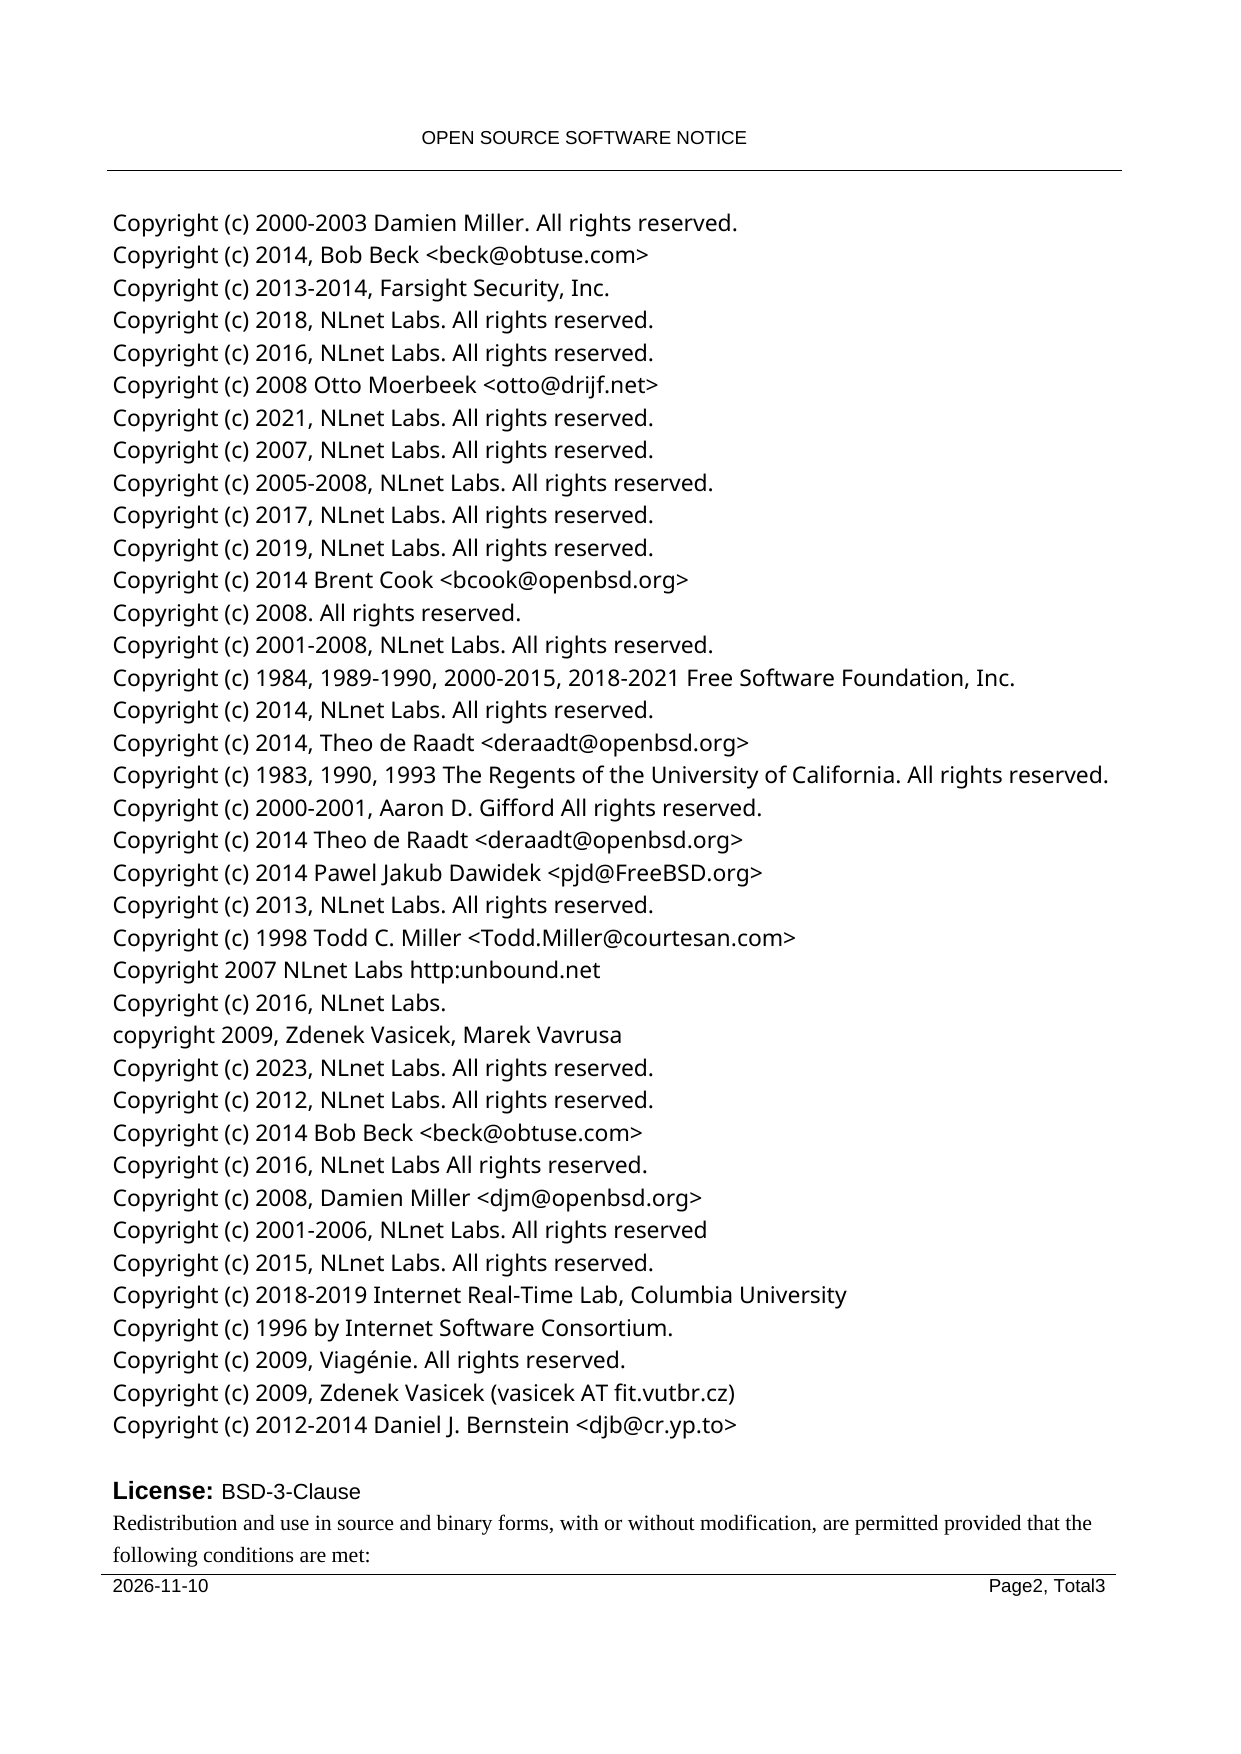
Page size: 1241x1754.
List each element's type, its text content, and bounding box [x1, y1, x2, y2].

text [112, 1506, 1128, 1571]
text License: BSD-3-Clause [112, 1474, 1128, 1506]
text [112, 206, 1128, 1474]
